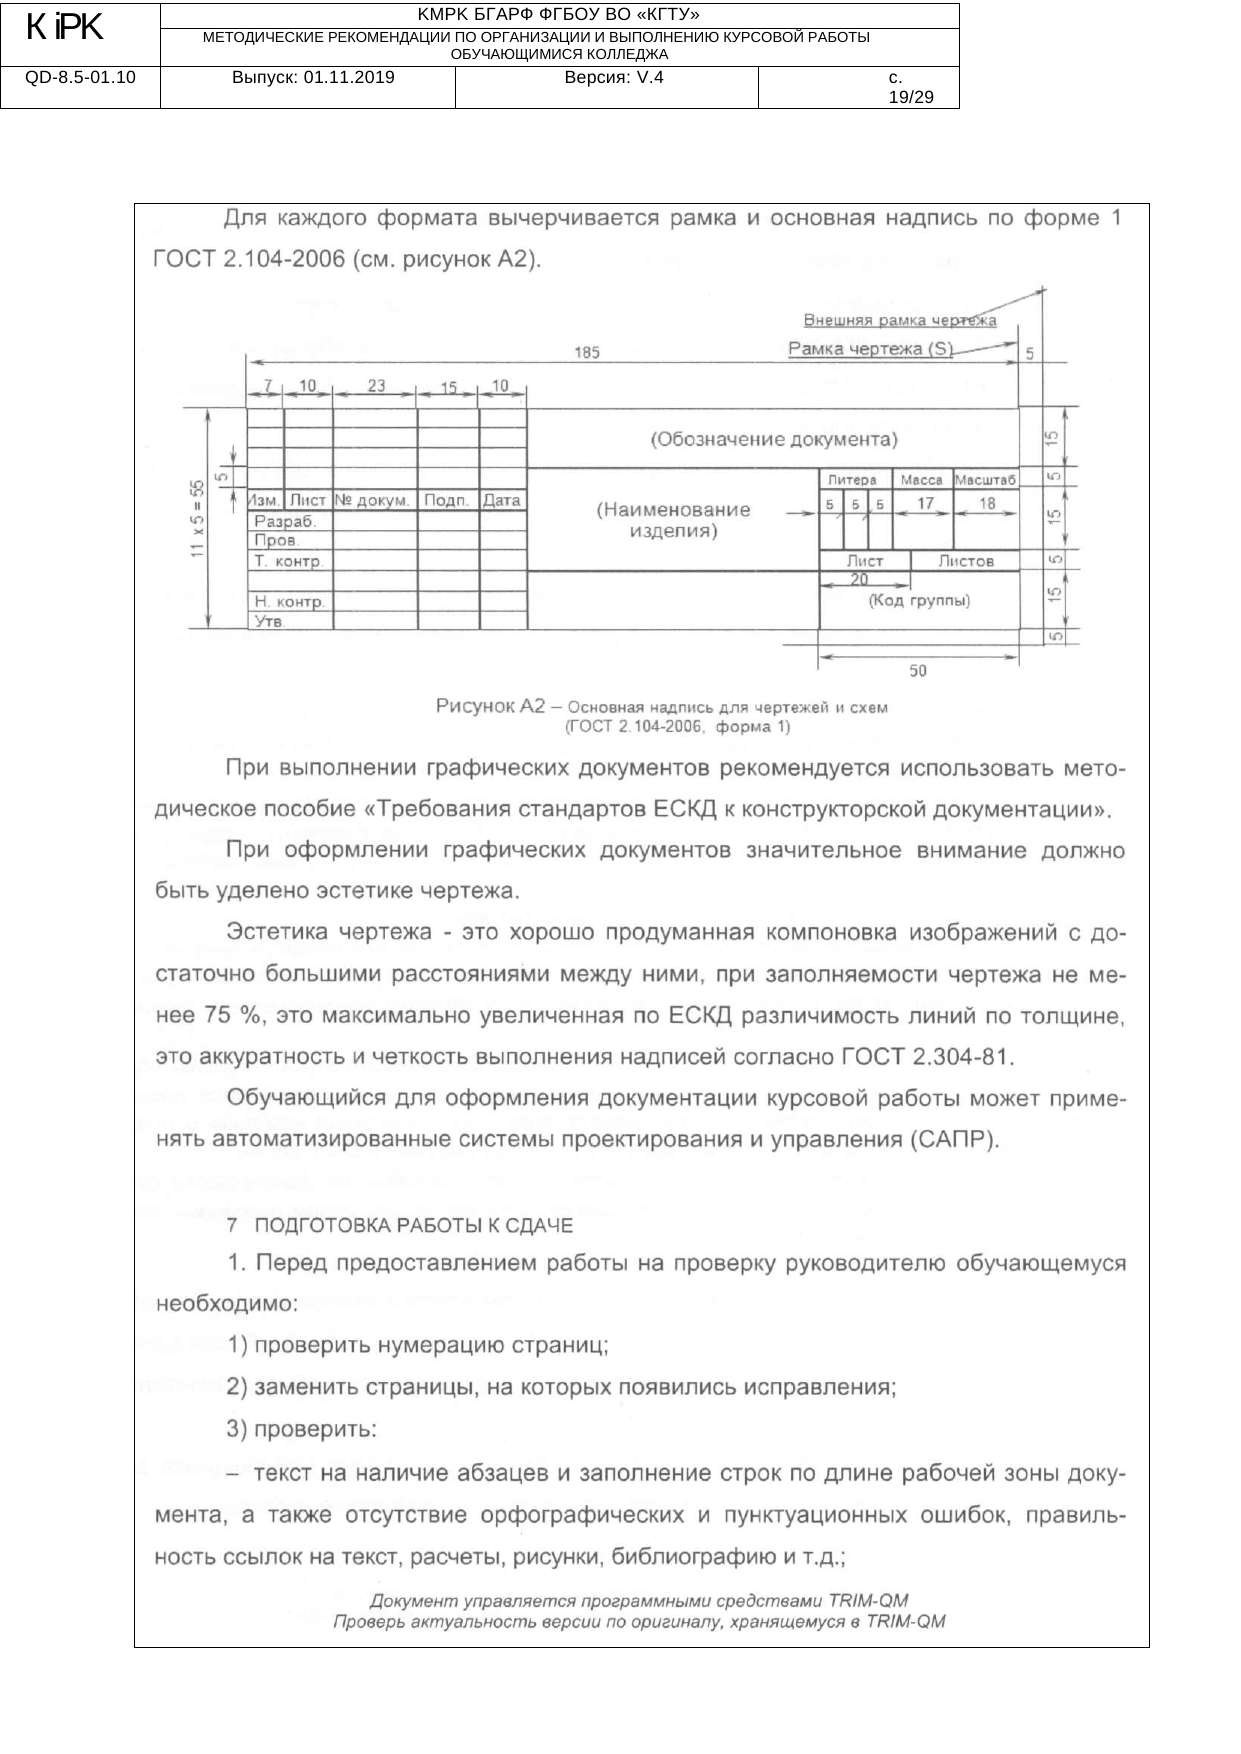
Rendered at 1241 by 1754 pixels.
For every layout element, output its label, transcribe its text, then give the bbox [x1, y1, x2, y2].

table_header KMPK БГАРФ ФГБОУ ВО «КГТУ» [161, 4, 959, 28]
table_cell Выпуск: 01.11.2019 [161, 67, 455, 108]
table_cell Версия: V.4 [456, 67, 758, 108]
table_cell QD-8.5-01.10 [1, 67, 160, 108]
table_header К iPK [1, 4, 160, 66]
picture [135, 204, 1149, 1647]
table_cell с. 19/29 [759, 67, 959, 108]
table_cell МЕТОДИЧЕСКИЕ РЕКОМЕНДАЦИИ ПО ОРГАНИЗАЦИИ И ВЫПОЛНЕНИЮ КУРСОВОЙ РАБОТЫ ОБУЧАЮЩИМИСЯ КОЛЛЕДЖА [161, 29, 959, 66]
